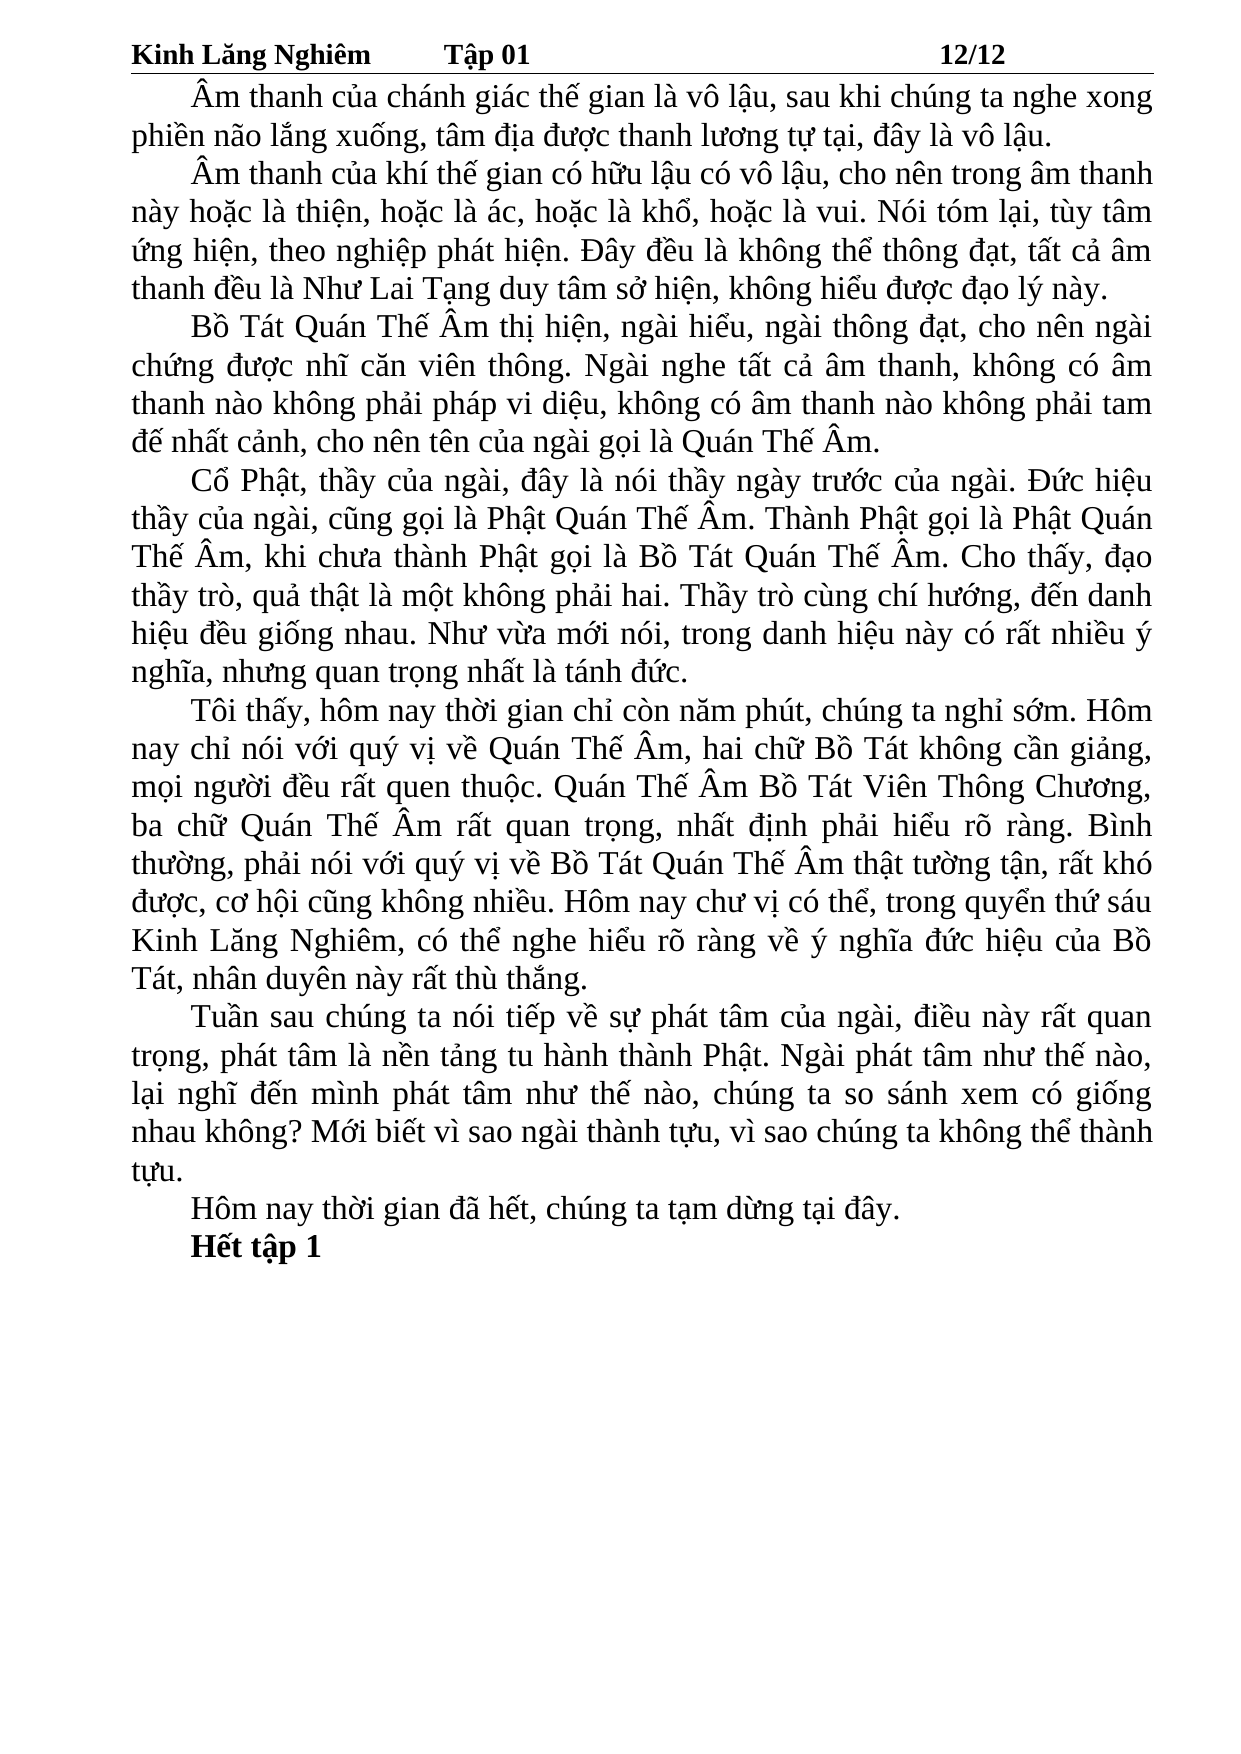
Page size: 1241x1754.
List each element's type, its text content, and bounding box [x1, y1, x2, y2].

text Hết tập 1 [131, 1227, 1154, 1265]
text Tuần sau chúng ta nói tiếp về sự phát tâm của ngài, điều này rất quan trọng, phát tâm là nền tảng tu hành thành Phật. Ngài phát tâm như thế nào, lại nghĩ đến mình phát tâm như thế nào, chúng ta so sánh xem có giống nhau không? Mới biết vì sao ngài thành tựu, vì sao chúng ta không thể thành tựu. [131, 997, 1154, 1188]
text Bồ Tát Quán Thế Âm thị hiện, ngài hiểu, ngài thông đạt, cho nên ngài chứng được nhĩ căn viên thông. Ngài nghe tất cả âm thanh, không có âm thanh nào không phải pháp vi diệu, không có âm thanh nào không phải tam đế nhất cảnh, cho nên tên của ngài gọi là Quán Thế Âm. [131, 307, 1154, 460]
text Âm thanh của khí thế gian có hữu lậu có vô lậu, cho nên trong âm thanh này hoặc là thiện, hoặc là ác, hoặc là khổ, hoặc là vui. Nói tóm lại, tùy tâm ứng hiện, theo nghiệp phát hiện. Đây đều là không thể thông đạt, tất cả âm thanh đều là Như Lai Tạng duy tâm sở hiện, không hiểu được đạo lý này. [131, 153, 1154, 307]
text Cổ Phật, thầy của ngài, đây là nói thầy ngày trước của ngài. Đức hiệu thầy của ngài, cũng gọi là Phật Quán Thế Âm. Thành Phật gọi là Phật Quán Thế Âm, khi chưa thành Phật gọi là Bồ Tát Quán Thế Âm. Cho thấy, đạo thầy trò, quả thật là một không phải hai. Thầy trò cùng chí hướng, đến danh hiệu đều giống nhau. Như vừa mới nói, trong danh hiệu này có rất nhiều ý nghĩa, nhưng quan trọng nhất là tánh đức. [131, 460, 1154, 690]
text Hôm nay thời gian đã hết, chúng ta tạm dừng tại đây. [131, 1188, 1154, 1227]
text Âm thanh của chánh giác thế gian là vô lậu, sau khi chúng ta nghe xong phiền não lắng xuống, tâm địa được thanh lương tự tại, đây là vô lậu. [131, 77, 1154, 153]
text Tôi thấy, hôm nay thời gian chỉ còn năm phút, chúng ta nghỉ sớm. Hôm nay chỉ nói với quý vị về Quán Thế Âm, hai chữ Bồ Tát không cần giảng, mọi người đều rất quen thuộc. Quán Thế Âm Bồ Tát Viên Thông Chương, ba chữ Quán Thế Âm rất quan trọng, nhất định phải hiểu rõ ràng. Bình thường, phải nói với quý vị về Bồ Tát Quán Thế Âm thật tường tận, rất khó được, cơ hội cũng không nhiều. Hôm nay chư vị có thể, trong quyển thứ sáu Kinh Lăng Nghiêm, có thể nghe hiểu rõ ràng về ý nghĩa đức hiệu của Bồ Tát, nhân duyên này rất thù thắng. [131, 690, 1154, 997]
